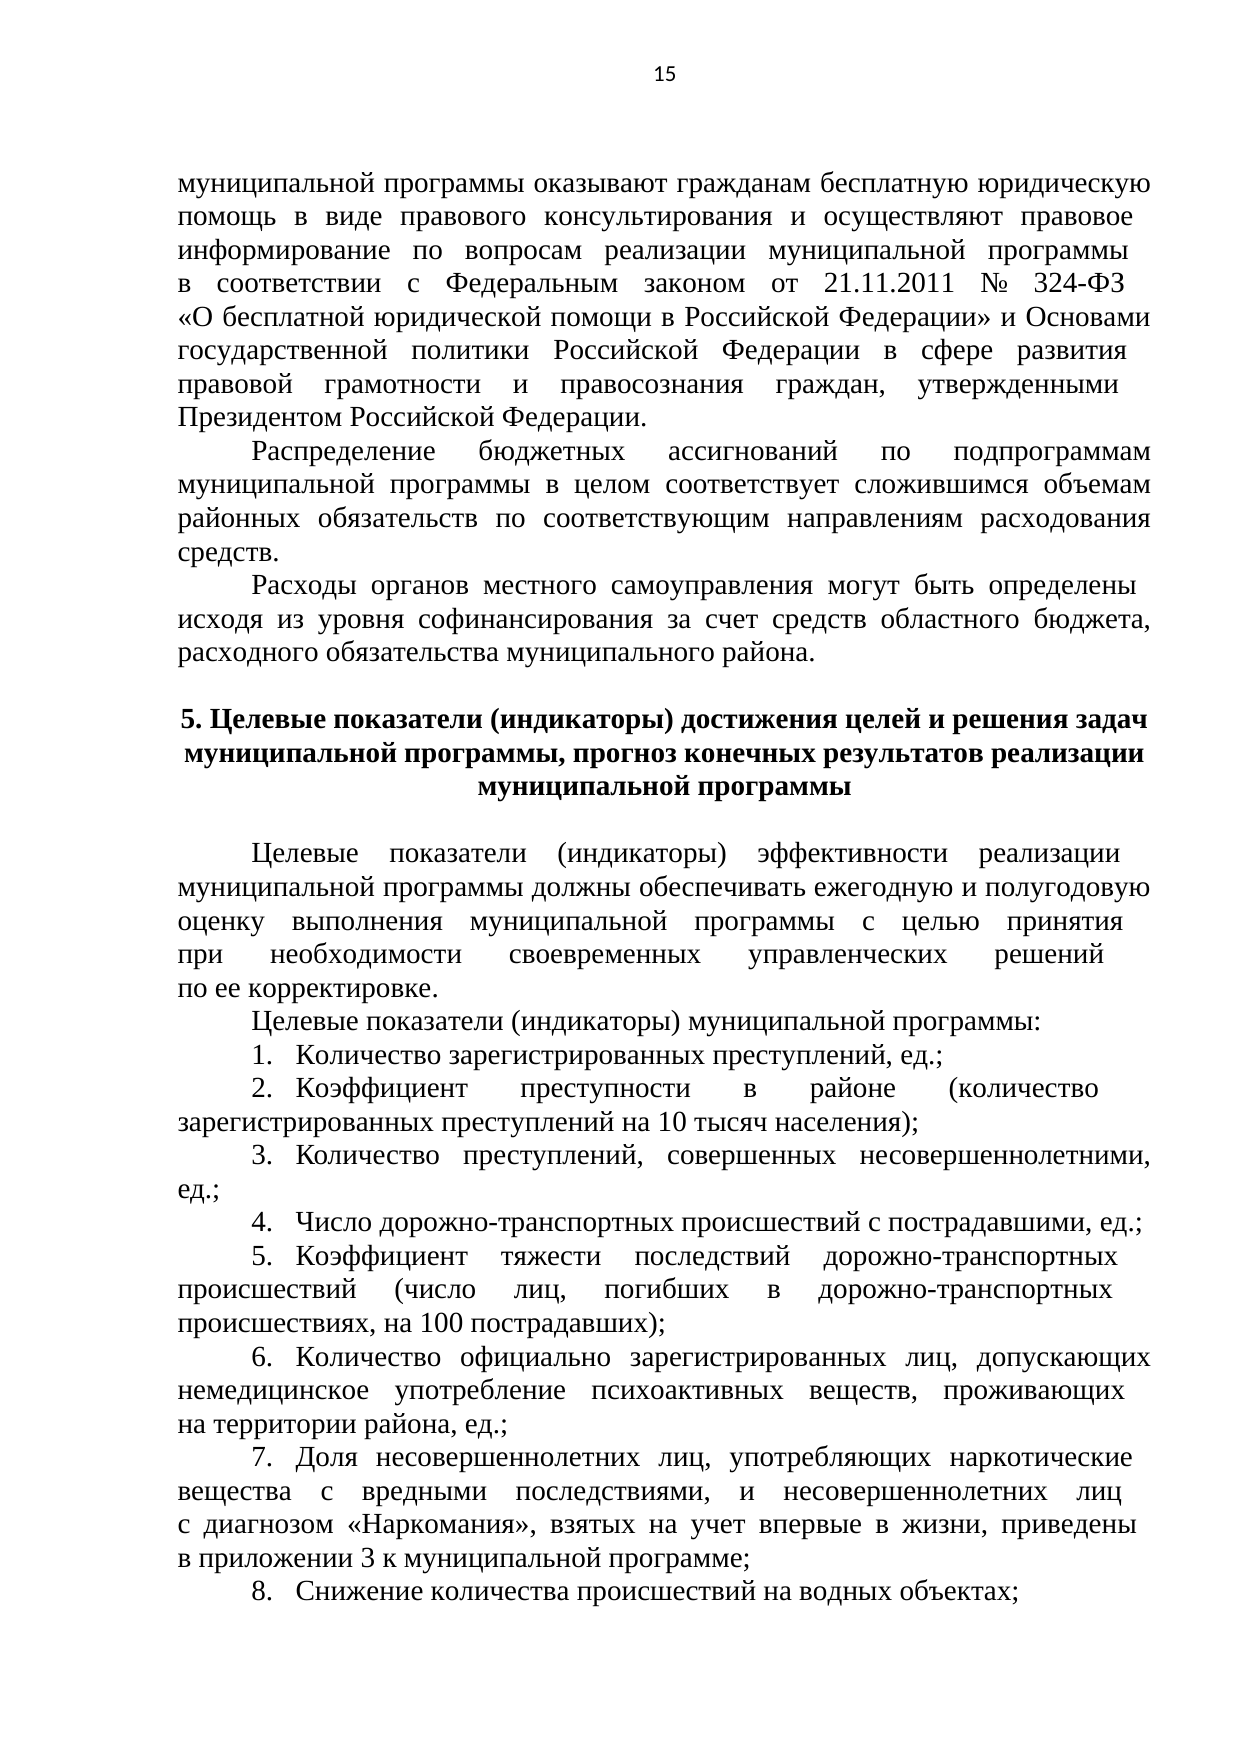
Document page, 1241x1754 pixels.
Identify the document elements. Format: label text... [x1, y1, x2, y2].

text муниципальной программы, прогноз конечных результатов реализации [177, 735, 1152, 768]
list Коэффициент тяжести последствий дорожно-транспортных происшествий (число лиц, погибших в дорожно-транспортных происшествиях, на 100 пострадавших); [177, 1238, 1152, 1339]
text Расходы органов местного самоуправления могут быть определены исходя из уровня софинансирования за счет средств областного бюджета, расходного обязательства муниципального района. [177, 567, 1152, 668]
list Количество зарегистрированных преступлений, ед.; [177, 1037, 1152, 1070]
text Целевые показатели (индикаторы) эффективности реализации муниципальной программы должны обеспечивать ежегодную и полугодовую оценку выполнения муниципальной программы с целью принятия при необходимости своевременных управленческих решений по ее корректировке. [177, 836, 1152, 1003]
list Количество официально зарегистрированных лиц, допускающих немедицинское употребление психоактивных веществ, проживающих на территории района, ед.; [177, 1339, 1152, 1439]
text муниципальной программы [177, 768, 1152, 802]
list Снижение количества происшествий на водных объектах; [177, 1573, 1152, 1607]
text Целевые показатели (индикаторы) муниципальной программы: [177, 1003, 1152, 1037]
list Коэффициент преступности в районе (количество зарегистрированных преступлений на 10 тысяч населения); [177, 1070, 1152, 1137]
text 5. Целевые показатели (индикаторы) достижения целей и решения задач [177, 701, 1152, 735]
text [177, 165, 1152, 433]
text Распределение бюджетных ассигнований по подпрограммам муниципальной программы в целом соответствует сложившимся объемам районных обязательств по соответствующим направлениям расходования средств. [177, 433, 1152, 567]
list Число дорожно-транспортных происшествий с пострадавшими, ед.; [177, 1204, 1152, 1238]
list Доля несовершеннолетних лиц, употребляющих наркотические вещества с вредными последствиями, и несовершеннолетних лиц с диагнозом «Наркомания», взятых на учет впервые в жизни, приведены в приложении 3 к муниципальной программе; [177, 1439, 1152, 1573]
list Количество преступлений, совершенных несовершеннолетними, ед.; [177, 1137, 1152, 1204]
